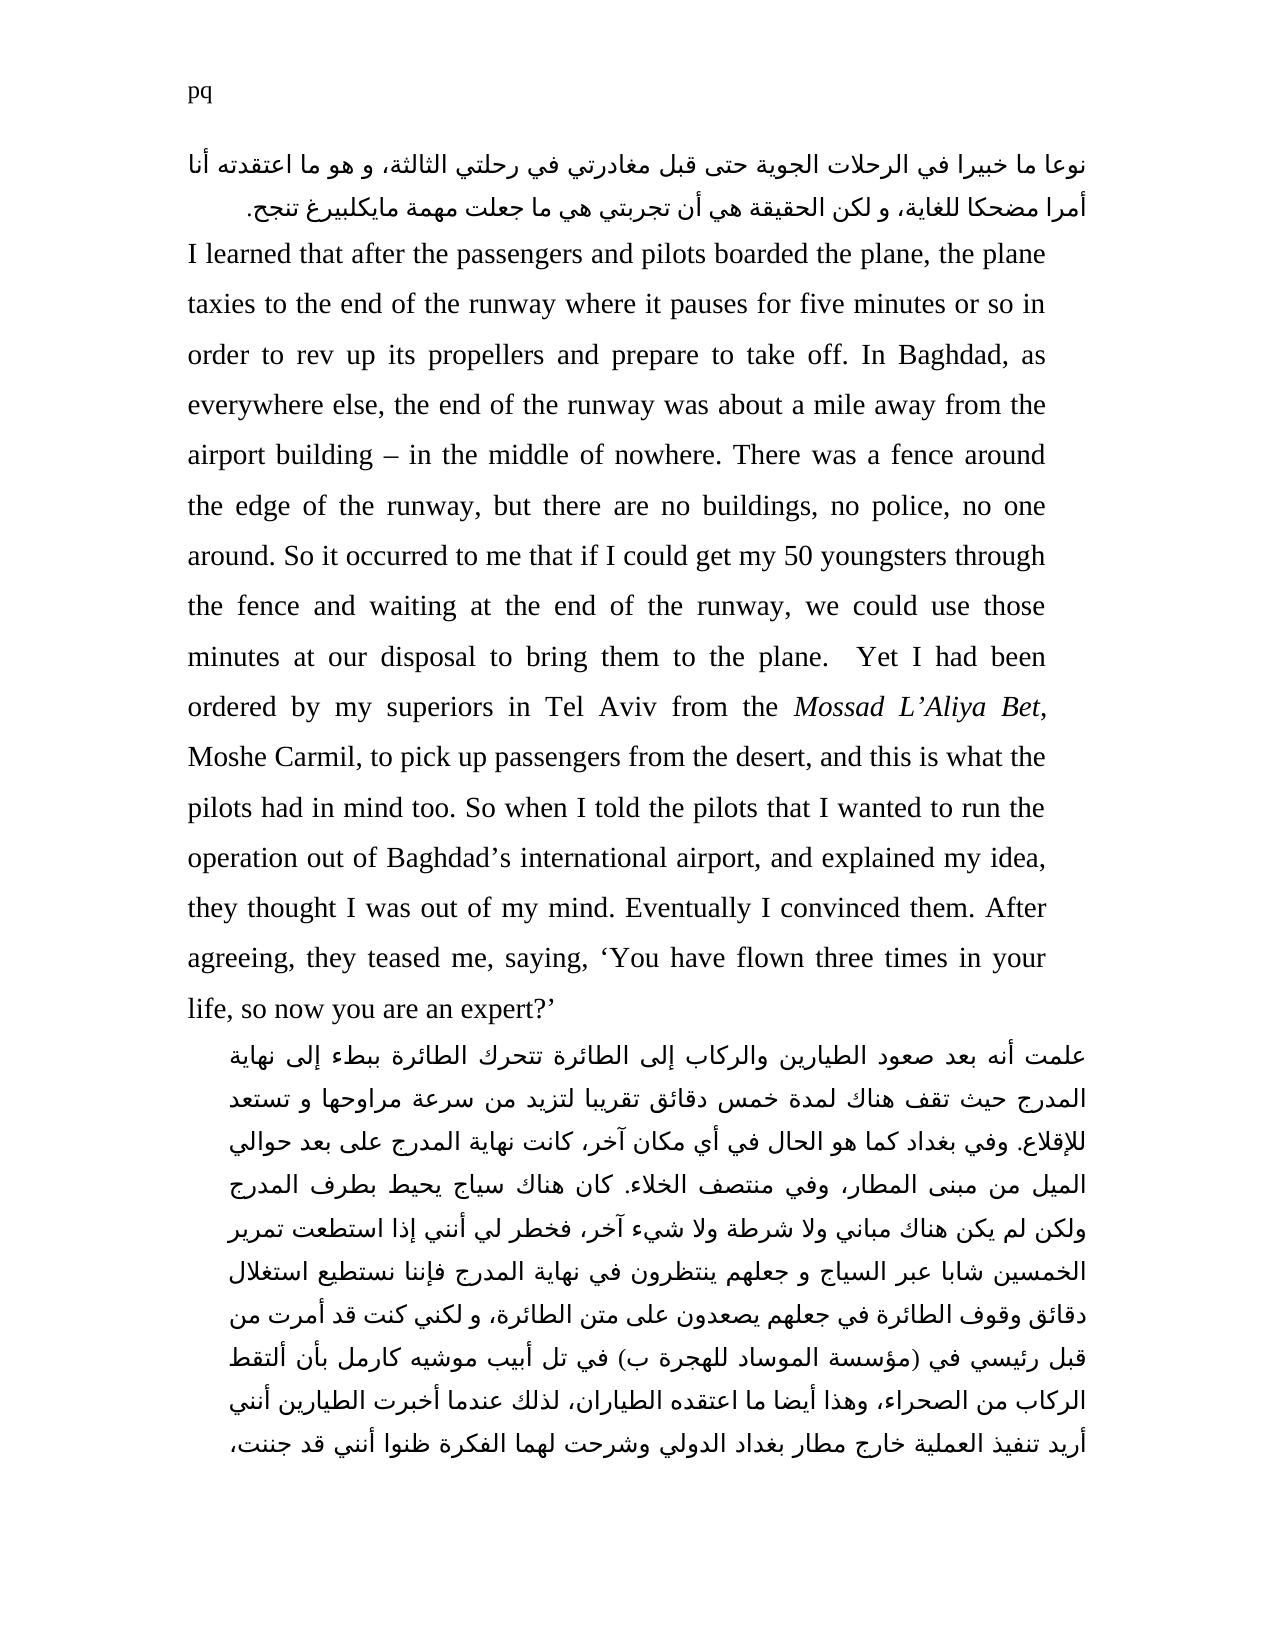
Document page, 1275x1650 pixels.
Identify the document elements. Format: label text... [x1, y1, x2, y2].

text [228, 1041, 1087, 1458]
text I learned that after the passengers and pilots boarded the plane, the plane taxies to the end of the runway where it pauses for five minutes or so in order to rev up its propellers and prepare to take off. In Baghdad, as everywhere else, the end of the runway was about a mile away from the airport building – in the middle of nowhere. There was a fence around the edge of the runway, but there are no buildings, no police, no one around. So it occurred to me that if I could get my 50 youngsters through the fence and waiting at the end of the runway, we could use those minutes at our disposal to bring them to the plane. Yet I had been ordered by my superiors in Tel Aviv from the Mossad L’Aliya Bet, Moshe Carmil, to pick up passengers from the desert, and this is what the pilots had in mind too. So when I told the pilots that I wanted to run the operation out of Baghdad’s international airport, and explained my idea, they thought I was out of my mind. Eventually I convinced them. After agreeing, they teased me, saying, ‘You have flown three times in your life, so now you are an expert?’ [187, 236, 1047, 1024]
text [187, 150, 1087, 222]
